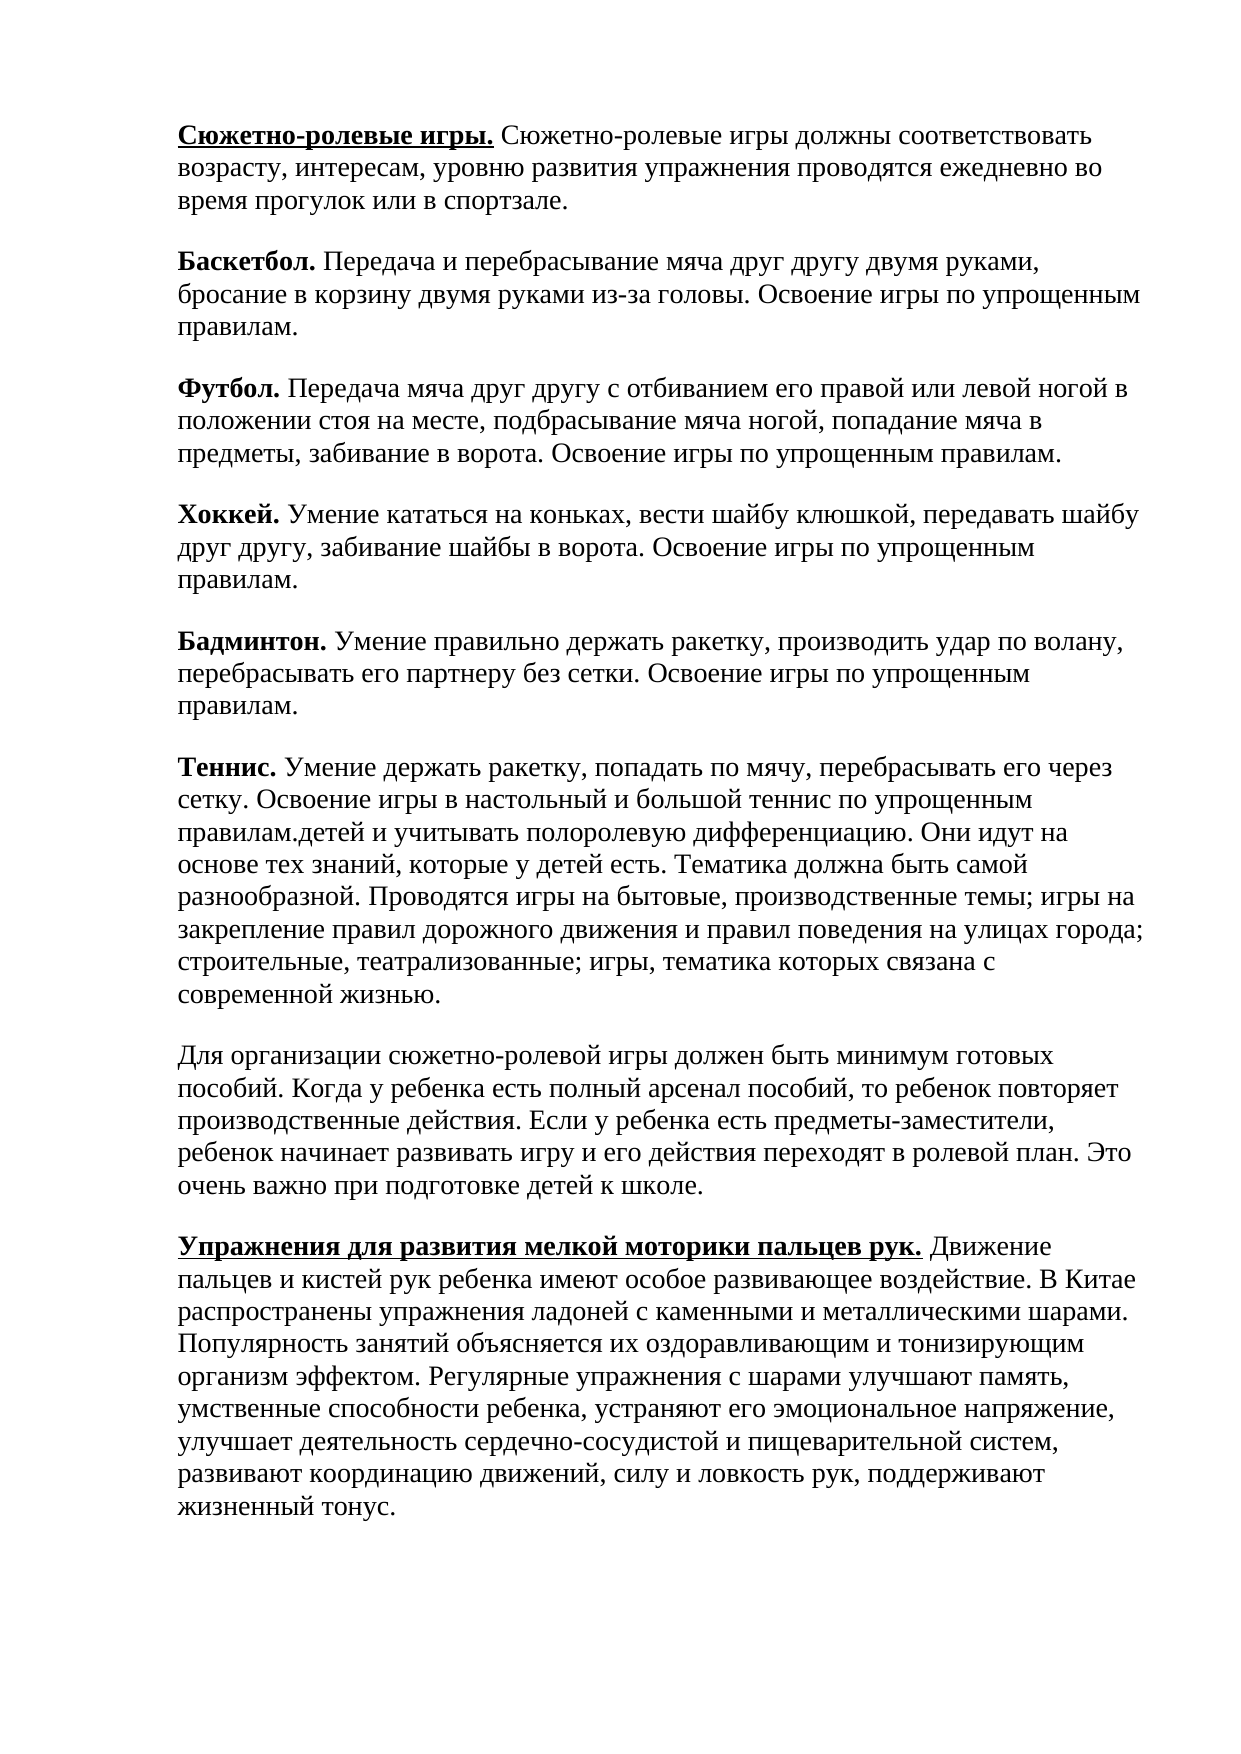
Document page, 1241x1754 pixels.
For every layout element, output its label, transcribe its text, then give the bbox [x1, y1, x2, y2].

text Для организации сюжетно-ролевой игры должен быть минимум готовых пособий. Когда у ребенка есть полный арсенал пособий, то ребенок повторяет производственные действия. Если у ребенка есть предметы-заместители, ребенок начинает развивать игру и его действия переходят в ролевой план. Это очень важно при подготовке детей к школе. [177, 1038, 1152, 1200]
text Теннис. Умение держать ракетку, попадать по мячу, перебрасывать его через сетку. Освоение игры в настольный и большой теннис по упрощенным правилам.детей и учитывать полоролевую дифференциацию. Они идут на основе тех знаний, которые у детей есть. Тематика должна быть самой разнообразной. Проводятся игры на бытовые, производственные темы; игры на закрепление правил дорожного движения и правил поведения на улицах города; строительные, театрализованные; игры, тематика которых связана с современной жизнью. [177, 750, 1152, 1009]
text Упражнения для развития мелкой моторики пальцев рук. Движение пальцев и кистей рук ребенка имеют особое развивающее воздействие. В Китае распространены упражнения ладоней с каменными и металлическими шарами. Популярность занятий объясняется их оздоравливающим и тонизирующим организм эффектом. Регулярные упражнения с шарами улучшают память, умственные способности ребенка, устраняют его эмоциональное напряжение, улучшает деятельность сердечно-сосудистой и пищеварительной систем, развивают координацию движений, силу и ловкость рук, поддерживают жизненный тонус. [177, 1229, 1152, 1521]
text Сюжетно-ролевые игры. Сюжетно-ролевые игры должны соответствовать возрасту, интересам, уровню развития упражнения проводятся ежедневно во время прогулок или в спортзале. [177, 118, 1152, 215]
text Баскетбол. Передача и перебрасывание мяча друг другу двумя руками, бросание в корзину двумя руками из-за головы. Освоение игры по упрощенным правилам. [177, 244, 1152, 342]
text Футбол. Передача мяча друг другу с отбиванием его правой или левой ногой в положении стоя на месте, подбрасывание мяча ногой, попадание мяча в предметы, забивание в ворота. Освоение игры по упрощенным правилам. [177, 371, 1152, 468]
text Хоккей. Умение кататься на коньках, вести шайбу клюшкой, передавать шайбу друг другу, забивание шайбы в ворота. Освоение игры по упрощенным правилам. [177, 497, 1152, 594]
text Бадминтон. Умение правильно держать ракетку, производить удар по волану, перебрасывать его партнеру без сетки. Освоение игры по упрощенным правилам. [177, 623, 1152, 721]
